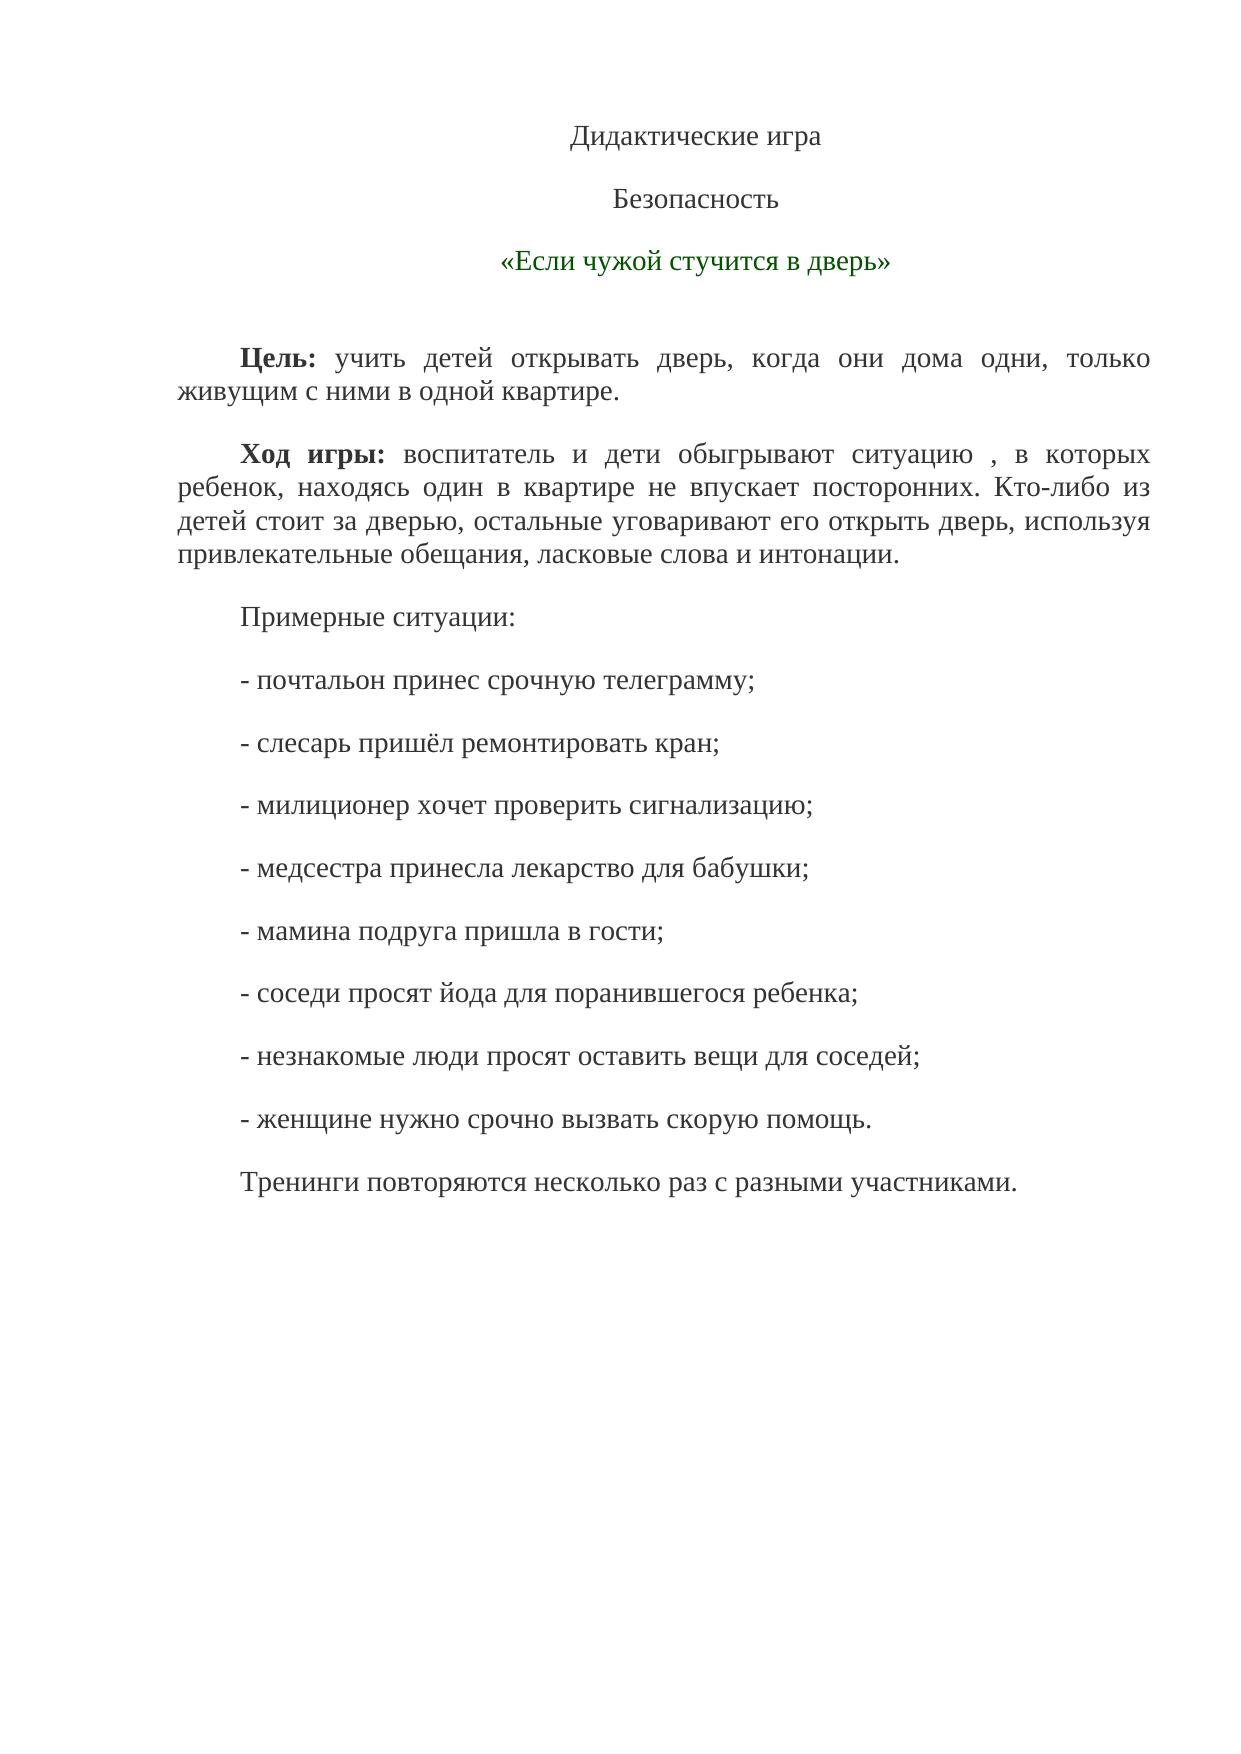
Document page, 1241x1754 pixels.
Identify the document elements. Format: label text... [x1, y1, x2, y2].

text - милиционер хочет проверить сигнализацию; [177, 787, 1152, 821]
text - медсестра принесла лекарство для бабушки; [177, 850, 1152, 884]
text Безопасность [177, 181, 1152, 214]
text - почтальон принес срочную телеграмму; [177, 662, 1152, 696]
text - женщине нужно срочно вызвать скорую помощь. [177, 1101, 1152, 1134]
text Тренинги повторяются несколько раз с разными участниками. [177, 1164, 1152, 1197]
text - соседи просят йода для поранившегося ребенка; [177, 976, 1152, 1009]
text - мамина подруга пришла в гости; [177, 913, 1152, 946]
text «Если чужой стучится в дверь» [177, 243, 1152, 277]
text - незнакомые люди просят оставить вещи для соседей; [177, 1038, 1152, 1072]
text Примерные ситуации: [177, 599, 1152, 633]
text Ход игры: воспитатель и дети обыгрывают ситуацию , в которых ребенок, находясь один в квартире не впускает посторонних. Кто-либо из детей стоит за дверью, остальные уговаривают его открыть дверь, используя привлекательные обещания, ласковые слова и интонации. [177, 436, 1152, 570]
text Цель: учить детей открывать дверь, когда они дома одни, только живущим с ними в одной квартире. [177, 340, 1152, 407]
text Дидактические игра [177, 118, 1152, 152]
text - слесарь пришёл ремонтировать кран; [177, 725, 1152, 758]
